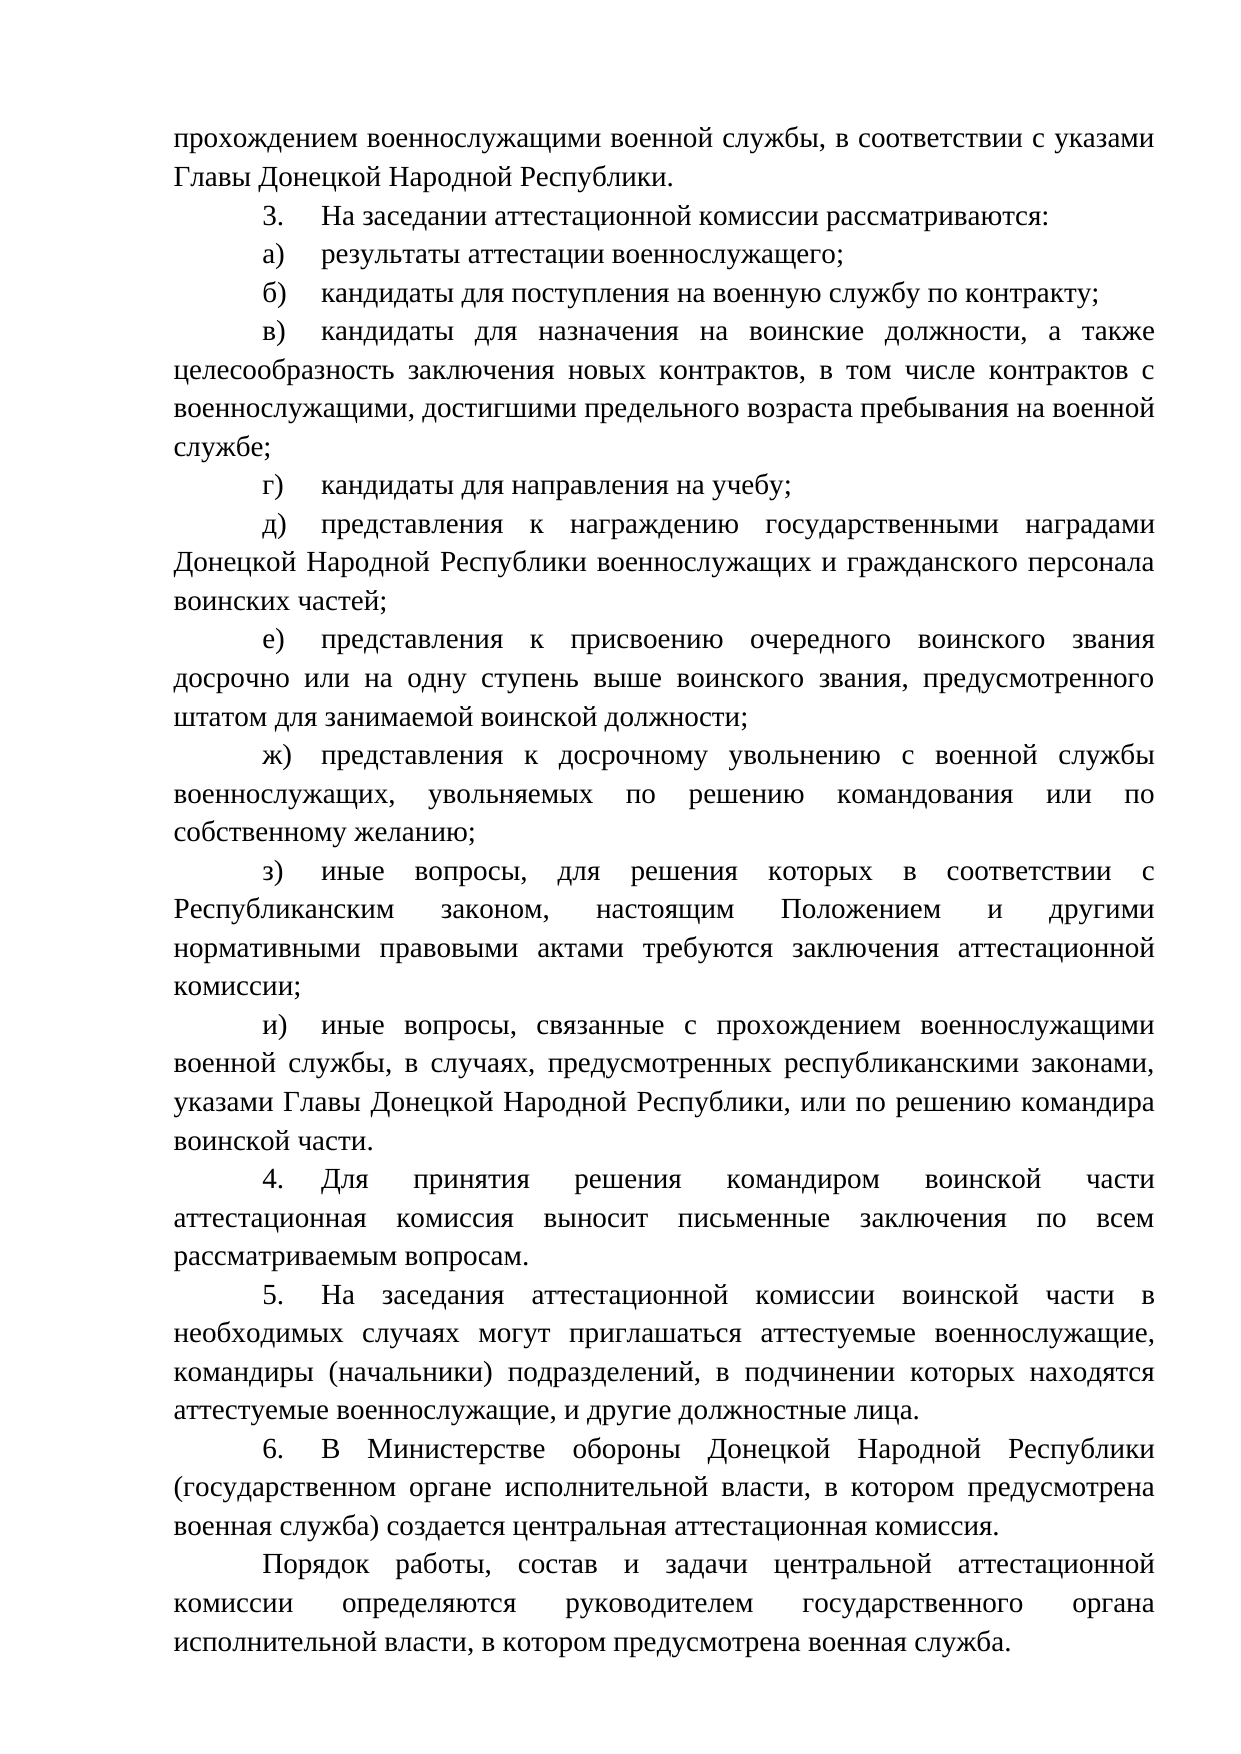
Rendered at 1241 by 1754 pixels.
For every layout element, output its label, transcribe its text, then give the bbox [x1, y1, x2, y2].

text д) представления к награждению государственными наградами Донецкой Народной Республики военнослужащих и гражданского персонала воинских частей; [173, 506, 1156, 617]
text Порядок работы, состав и задачи центральной аттестационной комиссии определяются руководителем государственного органа исполнительной власти, в котором предусмотрена военная служба. [173, 1547, 1156, 1657]
text в) кандидаты для назначения на воинские должности, а также целесообразность заключения новых контрактов, в том числе контрактов с военнослужащими, достигшими предельного возраста пребывания на военной службе; [173, 313, 1156, 462]
list На заседании аттестационной комиссии рассматриваются: [173, 198, 1156, 231]
list На заседания аттестационной комиссии воинской части в необходимых случаях могут приглашаться аттестуемые военнослужащие, командиры (начальники) подразделений, в подчинении которых находятся аттестуемые военнослужащие, и другие должностные лица. [173, 1277, 1156, 1426]
text б) кандидаты для поступления на военную службу по контракту; [173, 275, 1156, 308]
text з) иные вопросы, для решения которых в соответствии с Республиканским законом, настоящим Положением и другими нормативными правовыми актами требуются заключения аттестационной комиссии; [173, 853, 1156, 1002]
text а) результаты аттестации военнослужащего; [173, 236, 1156, 270]
text и) иные вопросы, связанные с прохождением военнослужащими военной службы, в случаях, предусмотренных республиканскими законами, указами Главы Донецкой Народной Республики, или по решению командира воинской части. [173, 1007, 1156, 1156]
list Для принятия решения командиром воинской части аттестационная комиссия выносит письменные заключения по всем рассматриваемым вопросам. [173, 1161, 1156, 1272]
text е) представления к присвоению очередного воинского звания досрочно или на одну ступень выше воинского звания, предусмотренного штатом для занимаемой воинской должности; [173, 622, 1156, 732]
text г) кандидаты для направления на учебу; [173, 467, 1156, 501]
text ж) представления к досрочному увольнению с военной службы военнослужащих, увольняемых по решению командования или по собственному желанию; [173, 737, 1156, 848]
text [173, 121, 1156, 193]
list В Министерстве обороны Донецкой Народной Республики (государственном органе исполнительной власти, в котором предусмотрена военная служба) создается центральная аттестационная комиссия. [173, 1431, 1156, 1542]
